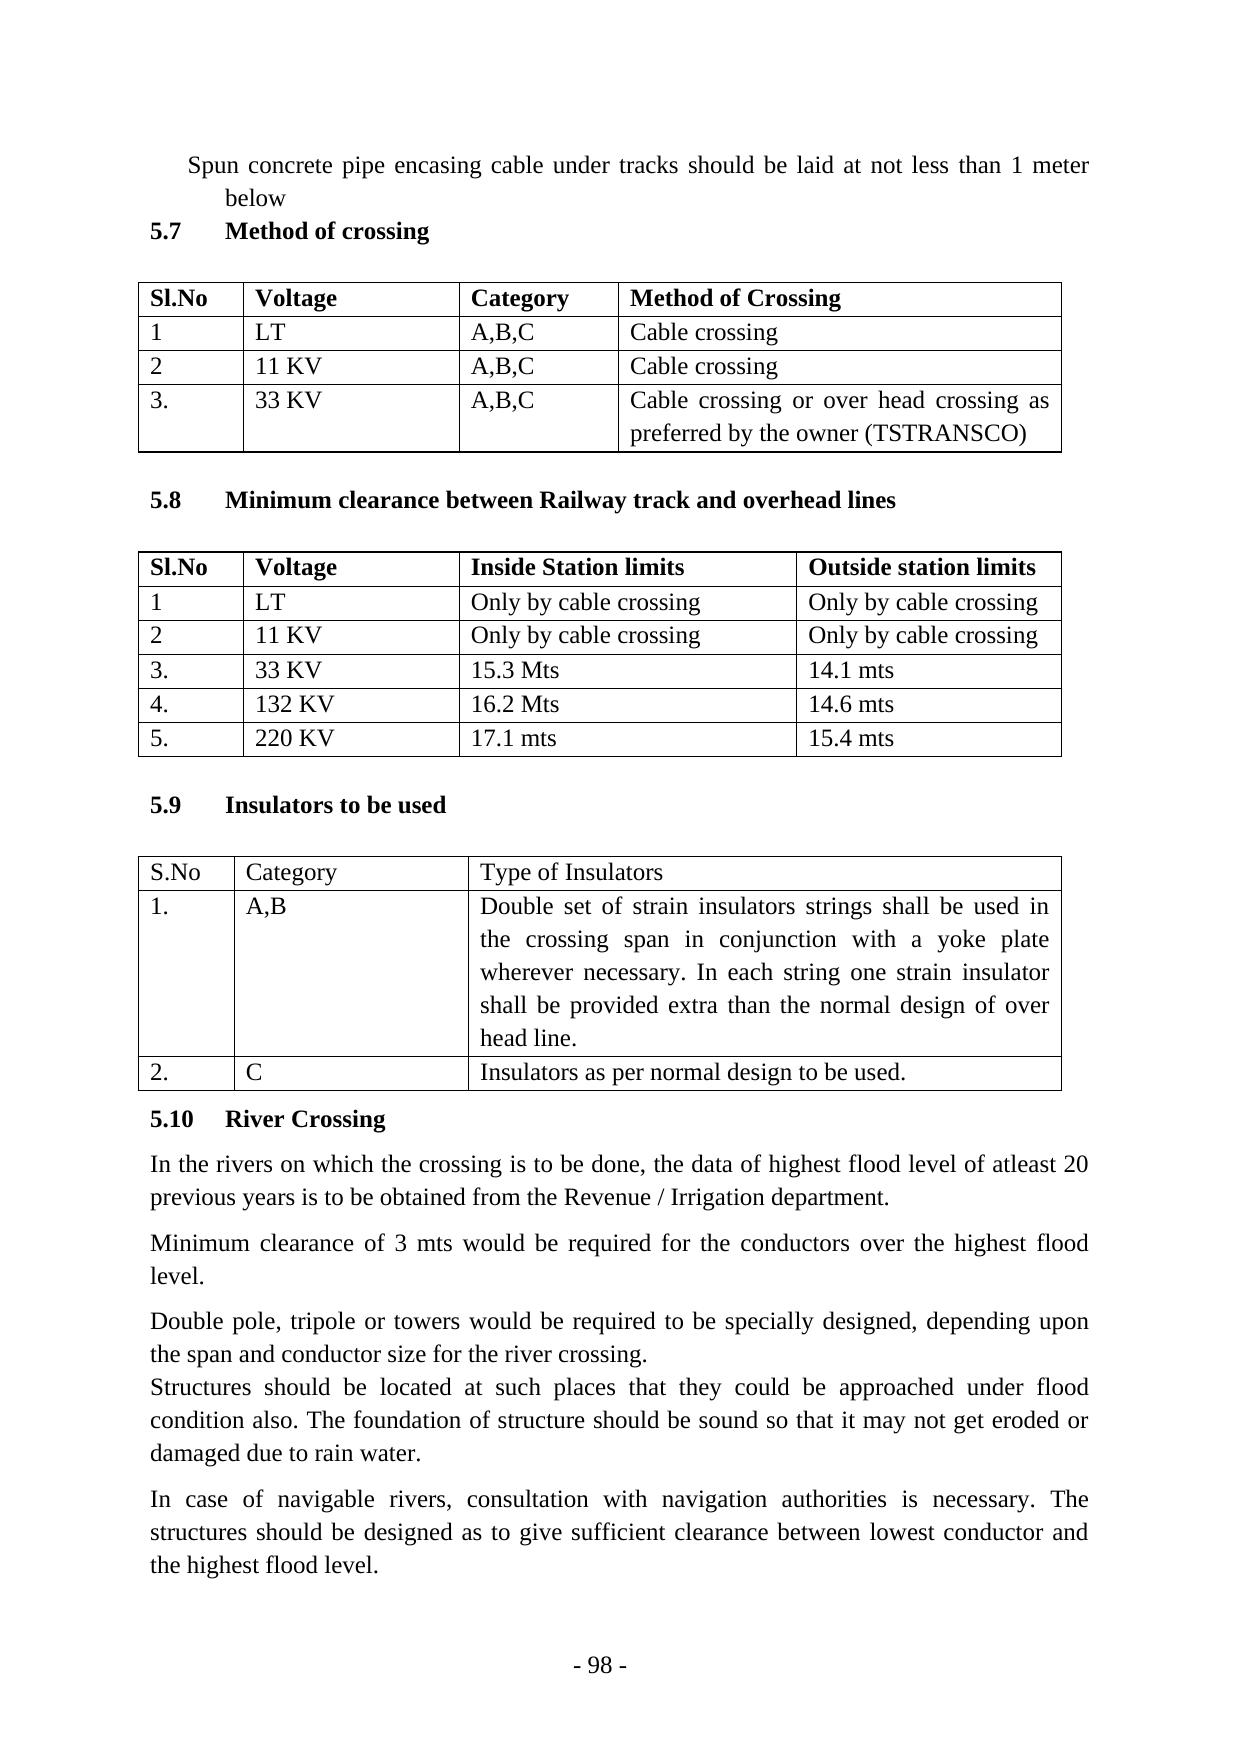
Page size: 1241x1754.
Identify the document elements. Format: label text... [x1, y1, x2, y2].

text In case of navigable rivers, consultation with navigation authorities is necessary. The structures should be designed as to give sufficient clearance between lowest conductor and the highest flood level. [150, 1484, 1090, 1579]
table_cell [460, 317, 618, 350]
table_header Voltage [244, 283, 459, 316]
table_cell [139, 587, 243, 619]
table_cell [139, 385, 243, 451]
table_cell 1 [139, 317, 243, 350]
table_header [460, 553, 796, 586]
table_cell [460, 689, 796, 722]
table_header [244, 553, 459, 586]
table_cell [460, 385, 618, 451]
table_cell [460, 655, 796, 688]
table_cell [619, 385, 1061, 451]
table_header Sl.No [139, 283, 243, 316]
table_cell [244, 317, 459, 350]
text Double pole, tripole or towers would be required to be specially designed, depending upon the span and conductor size for the river crossing. [150, 1306, 1090, 1368]
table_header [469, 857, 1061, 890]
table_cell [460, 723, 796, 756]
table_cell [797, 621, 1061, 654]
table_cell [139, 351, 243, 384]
text Spun concrete pipe encasing cable under tracks should be laid at not less than 1 meter below [187, 150, 1090, 212]
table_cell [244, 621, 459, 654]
text 5.10 River Crossing [150, 1104, 1090, 1132]
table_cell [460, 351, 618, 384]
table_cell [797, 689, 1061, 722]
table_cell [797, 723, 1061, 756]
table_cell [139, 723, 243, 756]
text 5.8 Minimum clearance between Railway track and overhead lines [150, 485, 1090, 514]
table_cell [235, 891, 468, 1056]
table_header Method of Crossing [619, 283, 1061, 316]
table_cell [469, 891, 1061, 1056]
text Minimum clearance of 3 mts would be required for the conductors over the highest flood level. [150, 1228, 1090, 1289]
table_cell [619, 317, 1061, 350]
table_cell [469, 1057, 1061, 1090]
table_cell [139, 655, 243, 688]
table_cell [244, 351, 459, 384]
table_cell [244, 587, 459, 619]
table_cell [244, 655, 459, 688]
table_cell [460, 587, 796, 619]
table_header Category [460, 283, 618, 316]
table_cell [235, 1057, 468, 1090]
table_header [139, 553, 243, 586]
text Structures should be located at such places that they could be approached under flood condition also. The foundation of structure should be sound so that it may not get eroded or damaged due to rain water. [150, 1372, 1090, 1467]
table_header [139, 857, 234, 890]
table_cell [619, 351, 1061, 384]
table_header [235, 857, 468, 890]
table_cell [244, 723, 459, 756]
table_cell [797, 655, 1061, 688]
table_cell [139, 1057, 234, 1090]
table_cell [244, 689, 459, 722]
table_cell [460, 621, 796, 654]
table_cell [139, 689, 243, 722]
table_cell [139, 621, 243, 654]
text 5.9 Insulators to be used [150, 790, 1090, 819]
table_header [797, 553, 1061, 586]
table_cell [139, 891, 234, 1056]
text 5.7 Method of crossing [150, 216, 1090, 245]
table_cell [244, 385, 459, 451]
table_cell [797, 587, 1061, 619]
text In the rivers on which the crossing is to be done, the data of highest flood level of atleast 20 previous years is to be obtained from the Revenue / Irrigation department. [150, 1149, 1090, 1211]
